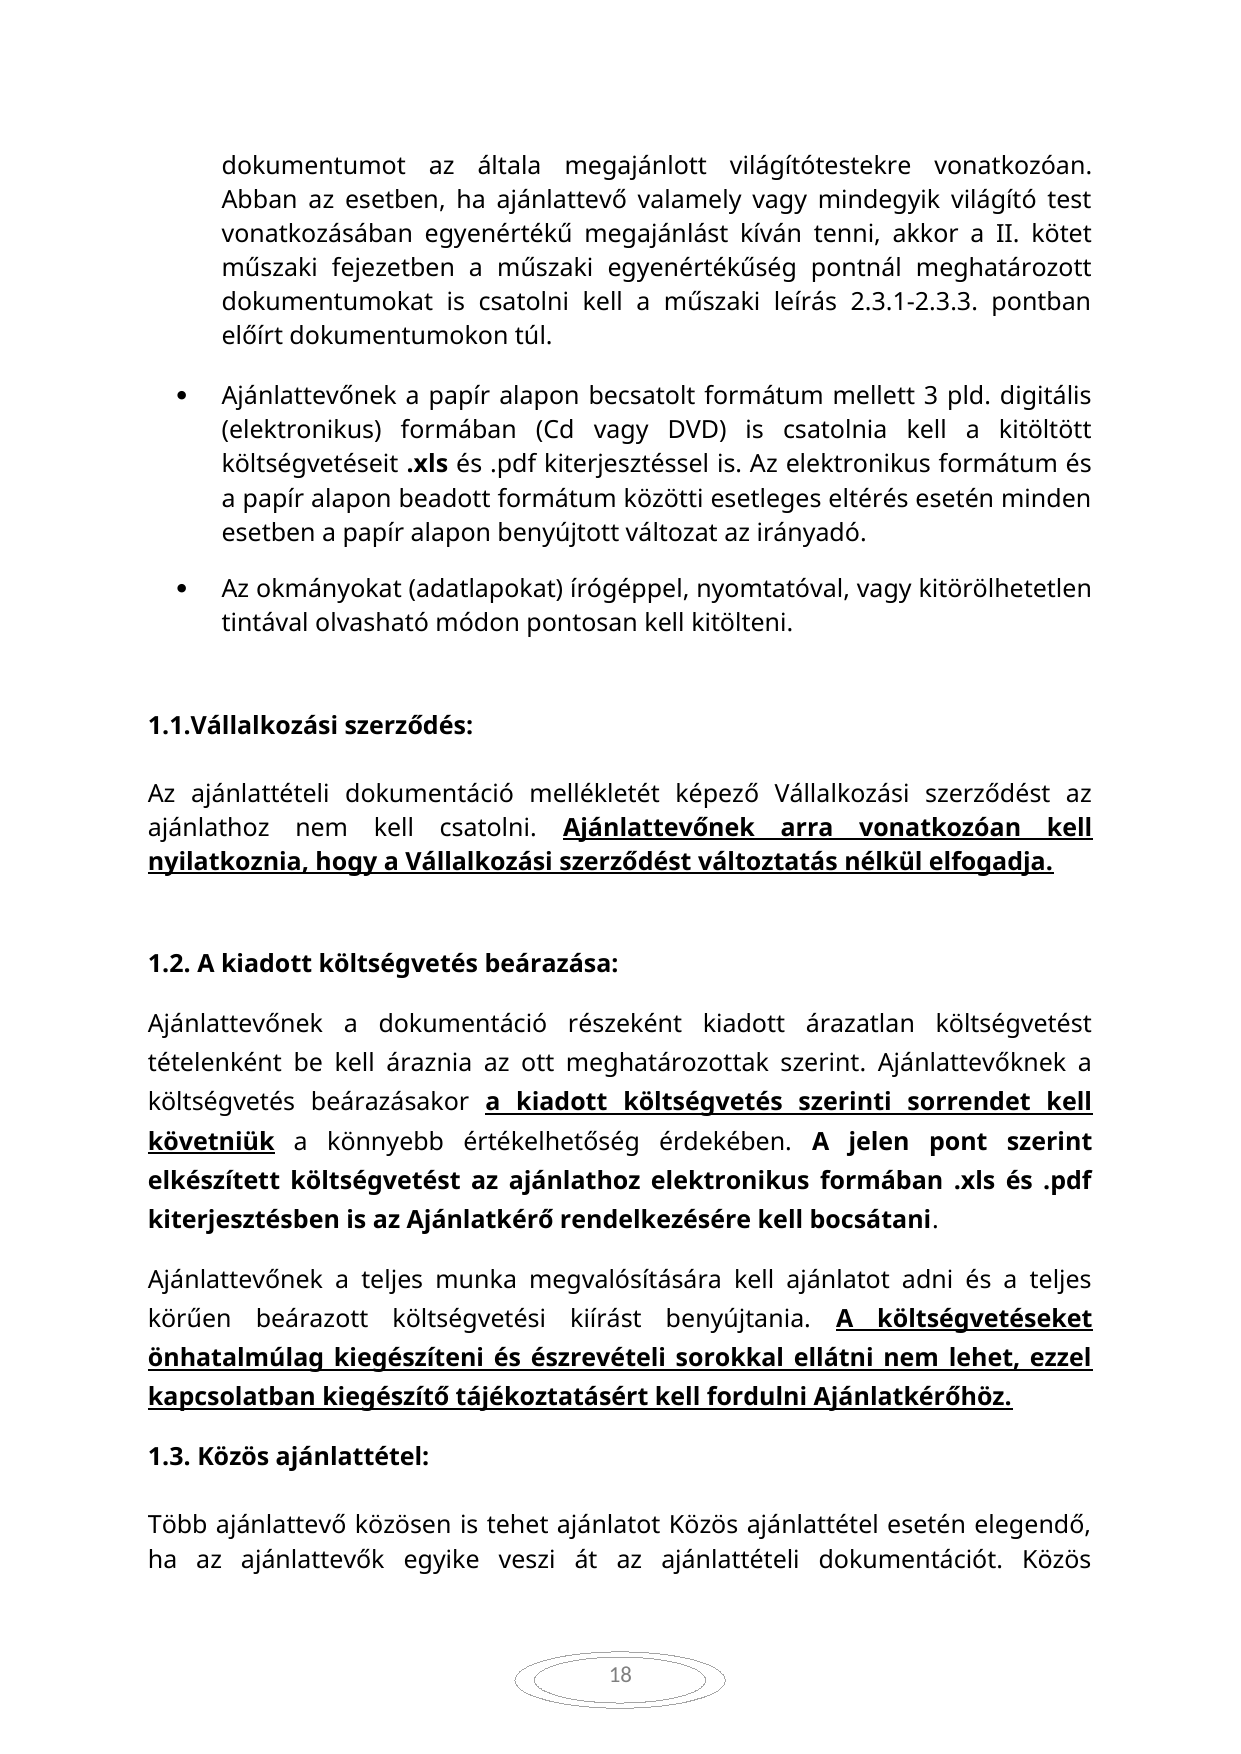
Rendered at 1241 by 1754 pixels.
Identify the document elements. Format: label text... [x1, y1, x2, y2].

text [148, 1507, 1093, 1575]
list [177, 148, 1093, 352]
text Az ajánlattételi dokumentáció mellékletét képező Vállalkozási szerződést az ajánlathoz nem kell csatolni. Ajánlattevőnek arra vonatkozóan kell nyilatkoznia, hogy a Vállalkozási szerződést változtatás nélkül elfogadja. [148, 775, 1093, 878]
text Ajánlattevőnek a dokumentáció részeként kiadott árazatlan költségvetést tételenként be kell áraznia az ott meghatározottak szerint. Ajánlattevőknek a költségvetés beárazásakor a kiadott költségvetés szerinti sorrendet kell követniük a könnyebb értékelhetőség érdekében. A jelen pont szerint elkészített költségvetést az ajánlathoz elektronikus formában .xls és .pdf kiterjesztésben is az Ajánlatkérő rendelkezésére kell bocsátani. [148, 1006, 1093, 1236]
text 1.1.Vállalkozási szerződés: [148, 707, 1093, 741]
text 1.3. Közös ajánlattétel: [148, 1439, 1093, 1473]
text 1.2. A kiadott költségvetés beárazása: [148, 946, 1093, 980]
list Az okmányokat (adatlapokat) írógéppel, nyomtatóval, vagy kitörölhetetlen tintával olvasható módon pontosan kell kitölteni. [177, 571, 1093, 639]
text Ajánlattevőnek a teljes munka megvalósítására kell ajánlatot adni és a teljes körűen beárazott költségvetési kiírást benyújtania. A költségvetéseket önhatalmúlag kiegészíteni és észrevételi sorokkal ellátni nem lehet, ezzel kapcsolatban kiegészítő tájékoztatásért kell fordulni Ajánlatkérőhöz. [148, 1262, 1093, 1369]
list Ajánlattevőnek a papír alapon becsatolt formátum mellett 3 pld. digitális (elektronikus) formában (Cd vagy DVD) is csatolnia kell a kitöltött költségvetéseit .xls és .pdf kiterjesztéssel is. Az elektronikus formátum és a papír alapon beadott formátum közötti esetleges eltérés esetén minden esetben a papír alapon benyújtott változat az irányadó. [177, 378, 1093, 548]
text Ajánlattevőnek a teljes munka megvalósítására kell ajánlatot adni és a teljes körűen beárazott költségvetési kiírást benyújtania. A költségvetéseket önhatalmúlag kiegészíteni és észrevételi sorokkal ellátni nem lehet, ezzel kapcsolatban kiegészítő tájékoztatásért kell fordulni Ajánlatkérőhöz. [148, 1371, 1093, 1413]
